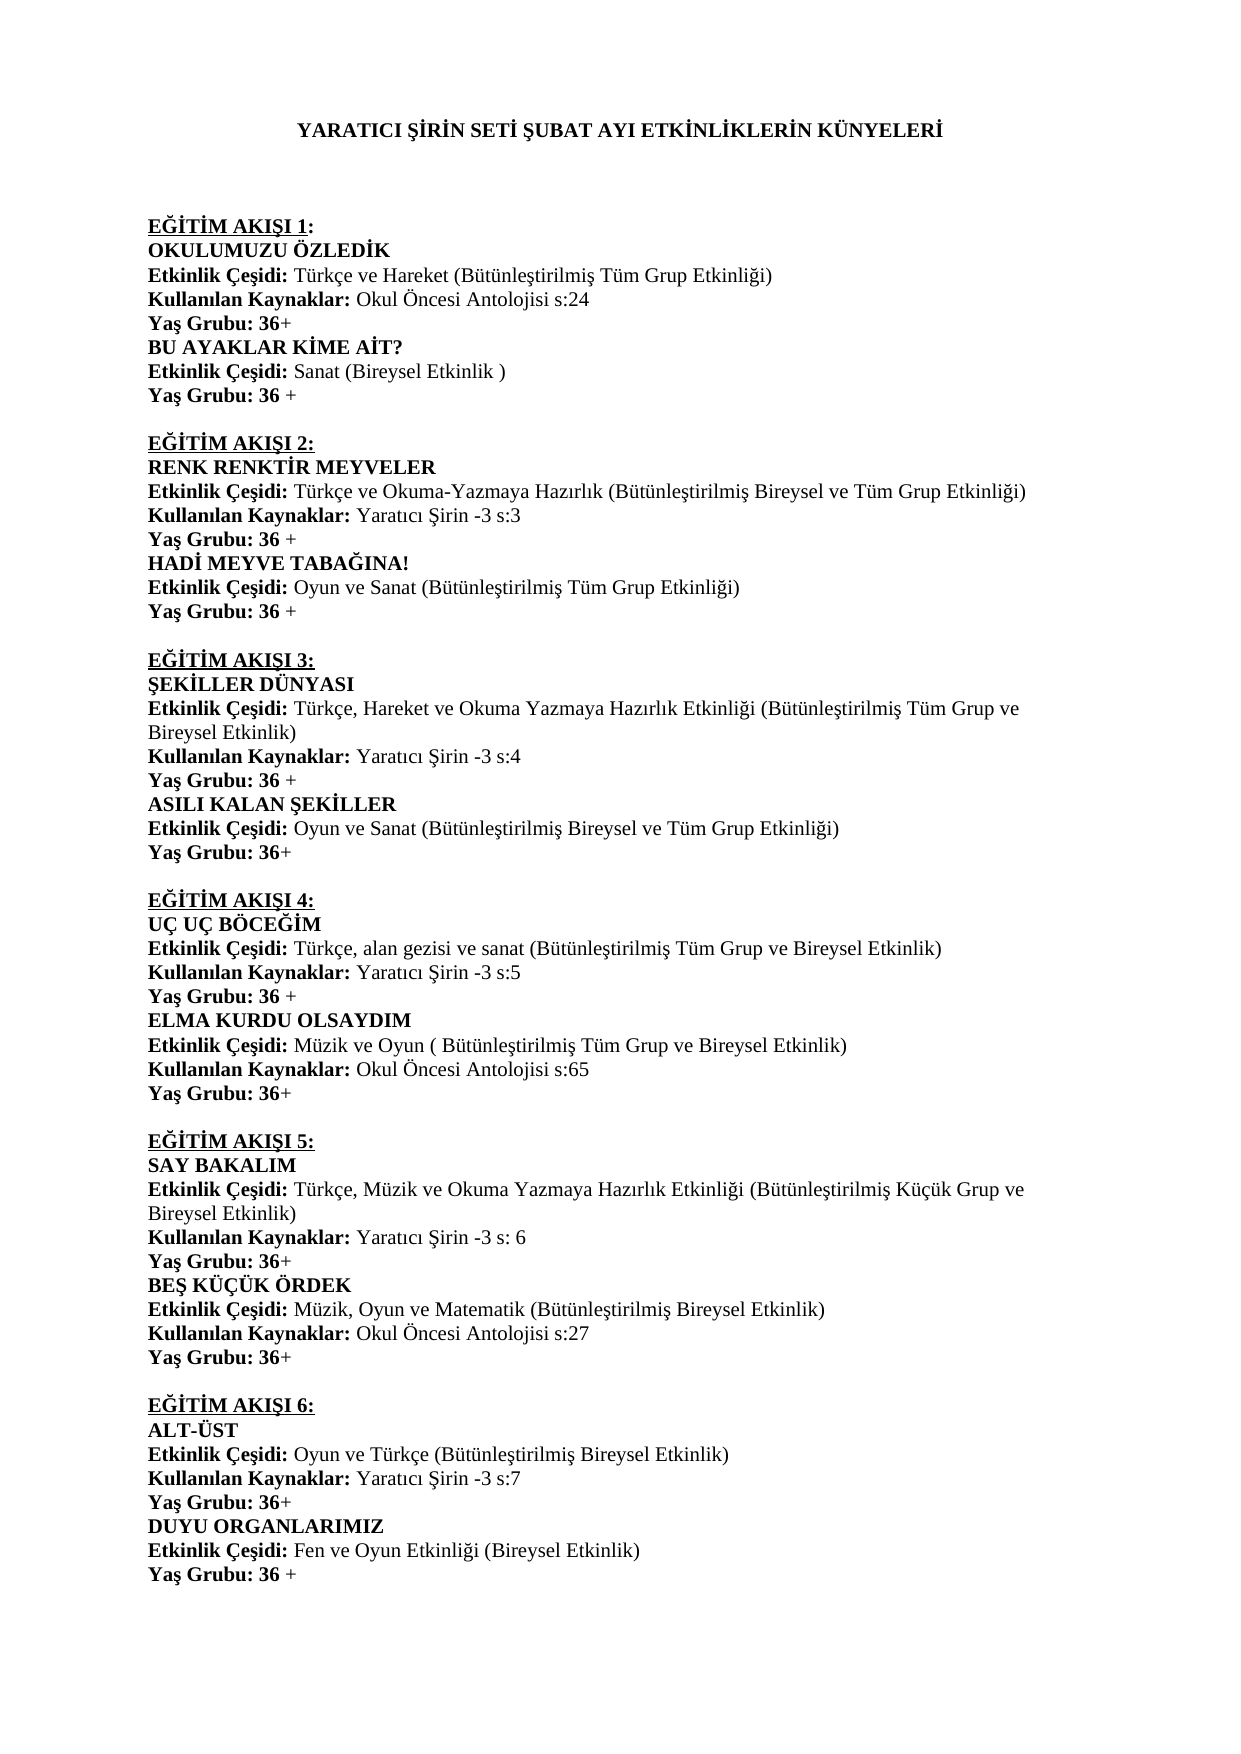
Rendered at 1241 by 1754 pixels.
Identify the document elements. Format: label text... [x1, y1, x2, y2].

text Etkinlik Çeşidi: Oyun ve Sanat (Bütünleştirilmiş Bireysel ve Tüm Grup Etkinliği) [148, 816, 1092, 840]
text Etkinlik Çeşidi: Sanat (Bireysel Etkinlik ) [148, 359, 1092, 383]
text EĞİTİM AKIŞI 1: [148, 214, 1092, 238]
text EĞİTİM AKIŞI 3: [148, 647, 1092, 672]
text OKULUMUZU ÖZLEDİK [148, 238, 1092, 262]
text Yaş Grubu: 36 + [148, 1562, 1092, 1586]
text BU AYAKLAR KİME AİT? [148, 335, 1092, 359]
text Yaş Grubu: 36+ [148, 1249, 1092, 1273]
text Kullanılan Kaynaklar: Yaratıcı Şirin -3 s:7 [148, 1466, 1092, 1490]
text Yaş Grubu: 36 + [148, 599, 1092, 623]
text EĞİTİM AKIŞI 4: [148, 888, 1092, 912]
text Kullanılan Kaynaklar: Yaratıcı Şirin -3 s:3 [148, 503, 1092, 527]
text Yaş Grubu: 36+ [148, 1081, 1092, 1105]
text SAY BAKALIM [148, 1153, 1092, 1177]
text BEŞ KÜÇÜK ÖRDEK [148, 1273, 1092, 1297]
text Kullanılan Kaynaklar: Yaratıcı Şirin -3 s:4 [148, 744, 1092, 768]
text ŞEKİLLER DÜNYASI [148, 672, 1092, 696]
text Etkinlik Çeşidi: Oyun ve Türkçe (Bütünleştirilmiş Bireysel Etkinlik) [148, 1442, 1092, 1466]
text Yaş Grubu: 36 + [148, 383, 1092, 407]
text Etkinlik Çeşidi: Müzik, Oyun ve Matematik (Bütünleştirilmiş Bireysel Etkinlik) [148, 1297, 1092, 1321]
text HADİ MEYVE TABAĞINA! [148, 551, 1092, 575]
text Yaş Grubu: 36 + [148, 984, 1092, 1008]
text Kullanılan Kaynaklar: Okul Öncesi Antolojisi s:65 [148, 1057, 1092, 1081]
text DUYU ORGANLARIMIZ [148, 1514, 1092, 1538]
text Kullanılan Kaynaklar: Yaratıcı Şirin -3 s:5 [148, 960, 1092, 984]
text EĞİTİM AKIŞI 5: [148, 1129, 1092, 1153]
text ASILI KALAN ŞEKİLLER [148, 792, 1092, 816]
text Yaş Grubu: 36+ [148, 840, 1092, 864]
text Kullanılan Kaynaklar: Yaratıcı Şirin -3 s: 6 [148, 1225, 1092, 1249]
text Etkinlik Çeşidi: Türkçe, alan gezisi ve sanat (Bütünleştirilmiş Tüm Grup ve Bireysel Etkinlik) [148, 936, 1092, 960]
text Etkinlik Çeşidi: Türkçe, Hareket ve Okuma Yazmaya Hazırlık Etkinliği (Bütünleştirilmiş Tüm Grup ve Bireysel Etkinlik) [148, 696, 1092, 744]
text EĞİTİM AKIŞI 2: [148, 431, 1092, 455]
list UÇ UÇ BÖCEĞİM [148, 912, 1092, 936]
text YARATICI ŞİRİN SETİ ŞUBAT AYI ETKİNLİKLERİN KÜNYELERİ [148, 118, 1092, 142]
text Yaş Grubu: 36 + [148, 768, 1092, 792]
text EĞİTİM AKIŞI 6: [148, 1393, 1092, 1417]
text Etkinlik Çeşidi: Türkçe ve Hareket (Bütünleştirilmiş Tüm Grup Etkinliği) [148, 262, 1092, 287]
text Yaş Grubu: 36+ [148, 1490, 1092, 1514]
text RENK RENKTİR MEYVELER [148, 455, 1092, 479]
text Kullanılan Kaynaklar: Okul Öncesi Antolojisi s:24 [148, 287, 1092, 311]
list ELMA KURDU OLSAYDIM [148, 1008, 1092, 1032]
text Yaş Grubu: 36+ [148, 1345, 1092, 1369]
text Etkinlik Çeşidi: Fen ve Oyun Etkinliği (Bireysel Etkinlik) [148, 1538, 1092, 1562]
text Kullanılan Kaynaklar: Okul Öncesi Antolojisi s:27 [148, 1321, 1092, 1345]
text ALT-ÜST [148, 1417, 1092, 1442]
text Etkinlik Çeşidi: Türkçe, Müzik ve Okuma Yazmaya Hazırlık Etkinliği (Bütünleştirilmiş Küçük Grup ve Bireysel Etkinlik) [148, 1177, 1092, 1225]
text Etkinlik Çeşidi: Türkçe ve Okuma-Yazmaya Hazırlık (Bütünleştirilmiş Bireysel ve Tüm Grup Etkinliği) [148, 479, 1092, 503]
text Yaş Grubu: 36+ [148, 311, 1092, 335]
text Etkinlik Çeşidi: Müzik ve Oyun ( Bütünleştirilmiş Tüm Grup ve Bireysel Etkinlik) [148, 1032, 1092, 1057]
text Etkinlik Çeşidi: Oyun ve Sanat (Bütünleştirilmiş Tüm Grup Etkinliği) [148, 575, 1092, 599]
text Yaş Grubu: 36 + [148, 527, 1092, 551]
